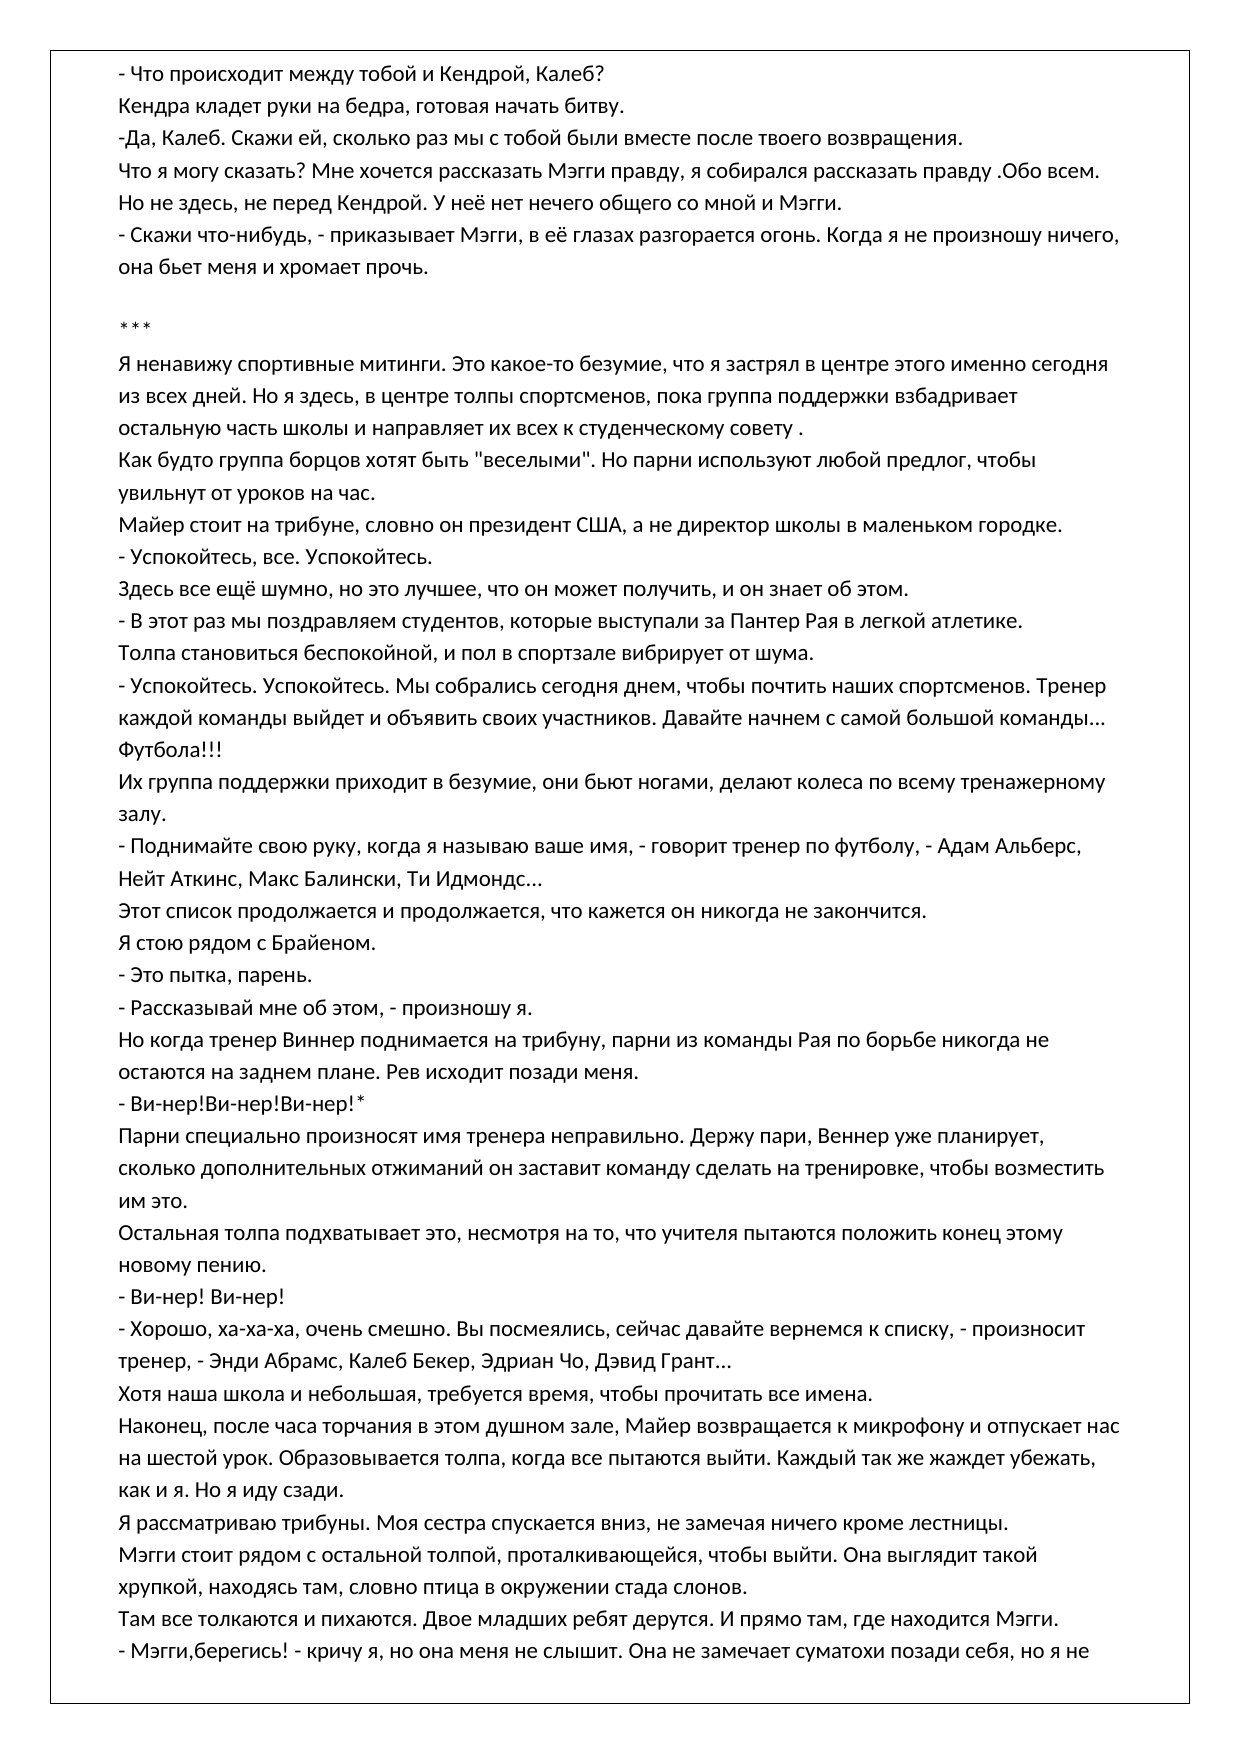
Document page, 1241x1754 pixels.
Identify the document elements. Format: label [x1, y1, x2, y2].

text [118, 59, 1122, 1664]
